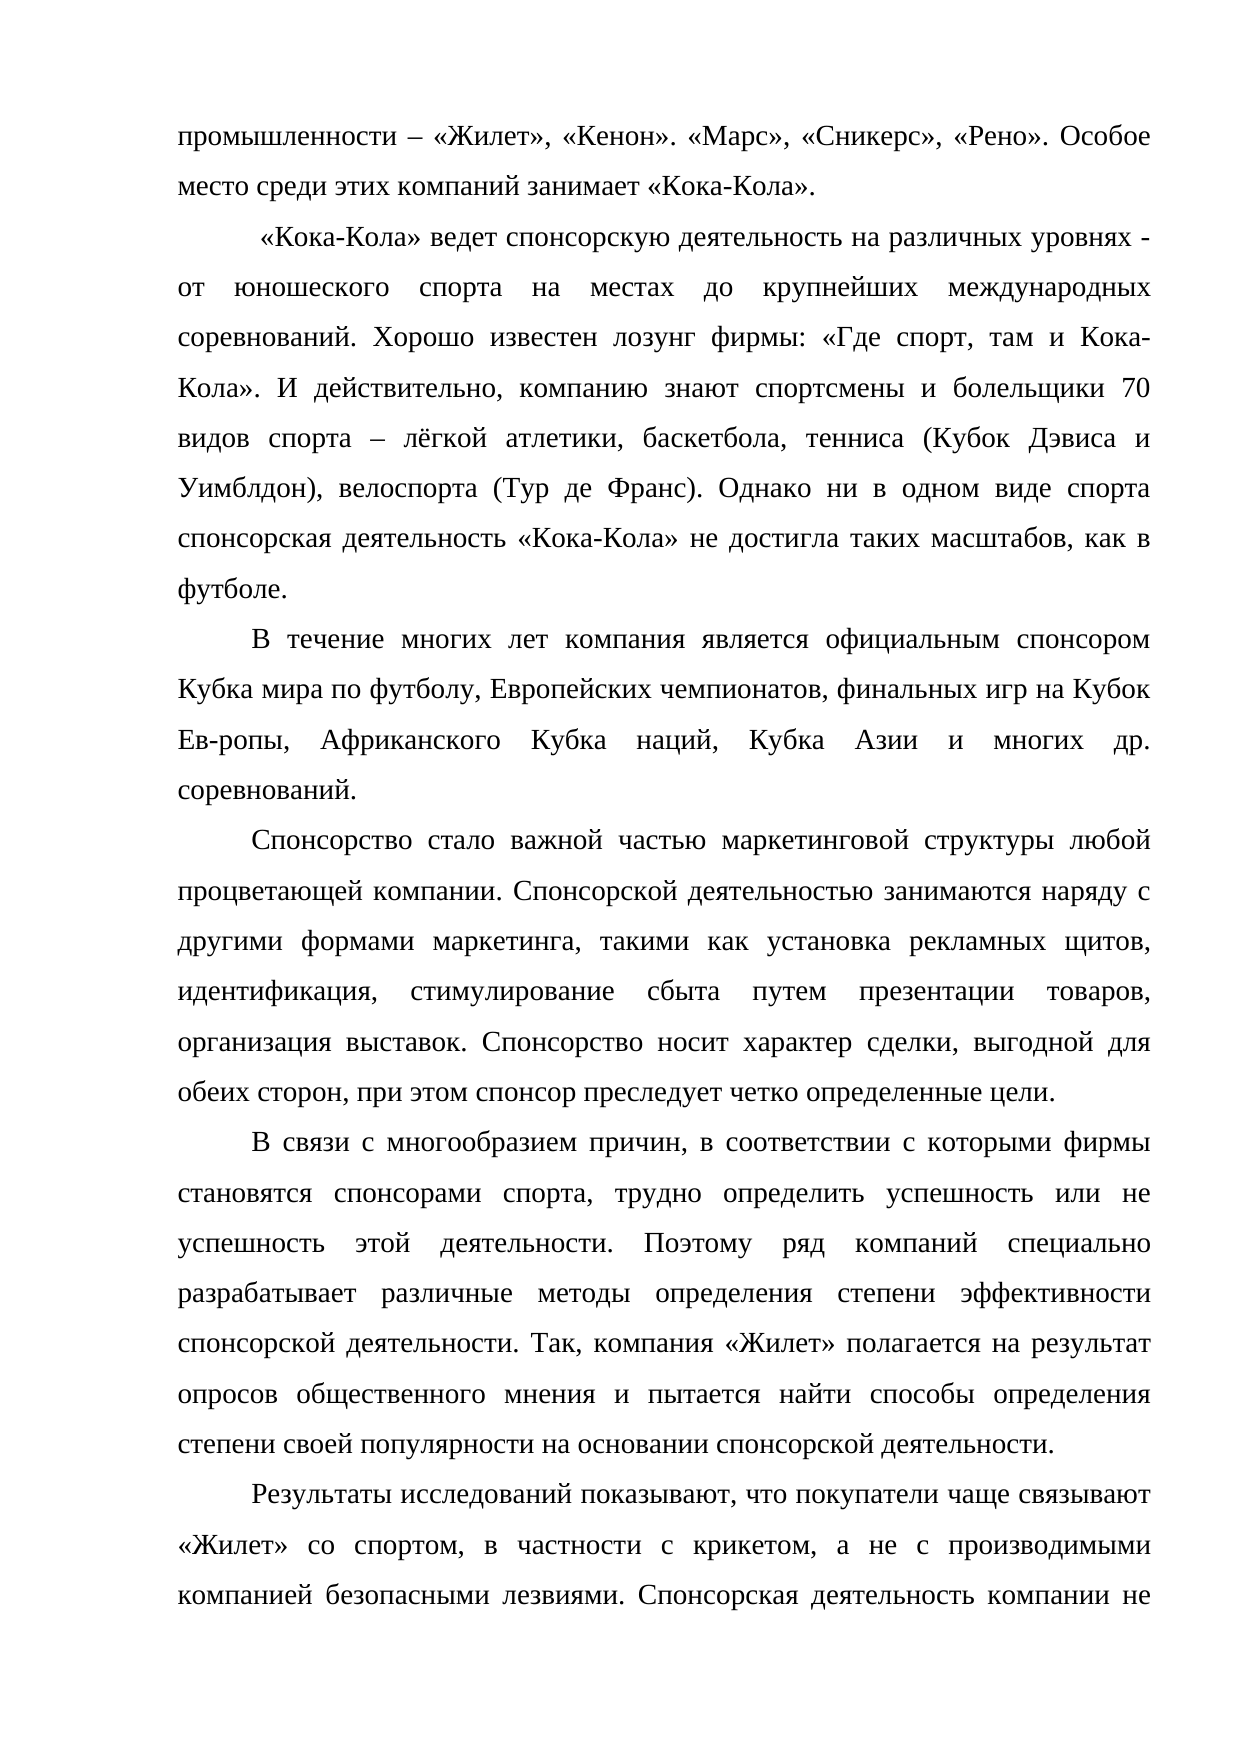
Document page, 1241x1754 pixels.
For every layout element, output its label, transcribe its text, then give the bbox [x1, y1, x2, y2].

text В течение многих лет компания является официальным спонсором Кубка мира по футболу, Европейских чемпионатов, финальных игр на Кубок Ев-ропы, Африканского Кубка наций, Кубка Азии и многих др. соревнований. [177, 621, 1152, 806]
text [177, 118, 1152, 202]
text Спонсорство стало важной частью маркетинговой структуры любой процветающей компании. Спонсорской деятельностью занимаются наряду с другими формами маркетинга, такими как установка рекламных щитов, идентификация, стимулирование сбыта путем презентации товаров, организация выставок. Спонсорство носит характер сделки, выгодной для обеих сторон, при этом спонсор преследует четко определенные цели. [177, 822, 1152, 1108]
text В связи с многообразием причин, в соответствии с которыми фирмы становятся спонсорами спорта, трудно определить успешность или не успешность этой деятельности. Поэтому ряд компаний специально разрабатывает различные методы определения степени эффективности спонсорской деятельности. Так, компания «Жилет» полагается на результат опросов общественного мнения и пытается найти способы определения степени своей популярности на основании спонсорской деятельности. [177, 1124, 1152, 1460]
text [177, 1477, 1152, 1611]
text «Кока-Кола» ведет спонсорскую деятельность на различных уровнях - от юношеского спорта на местах до крупнейших международных соревнований. Хорошо известен лозунг фирмы: «Где спорт, там и Кока-Кола». И действительно, компанию знают спортсмены и болельщики 70 видов спорта – лёгкой атлетики, баскетбола, тенниса (Кубок Дэвиса и Уимблдон), велоспорта (Тур де Франс). Однако ни в одном виде спорта спонсорская деятельность «Кока-Кола» не достигла таких масштабов, как в футболе. [177, 219, 1152, 604]
